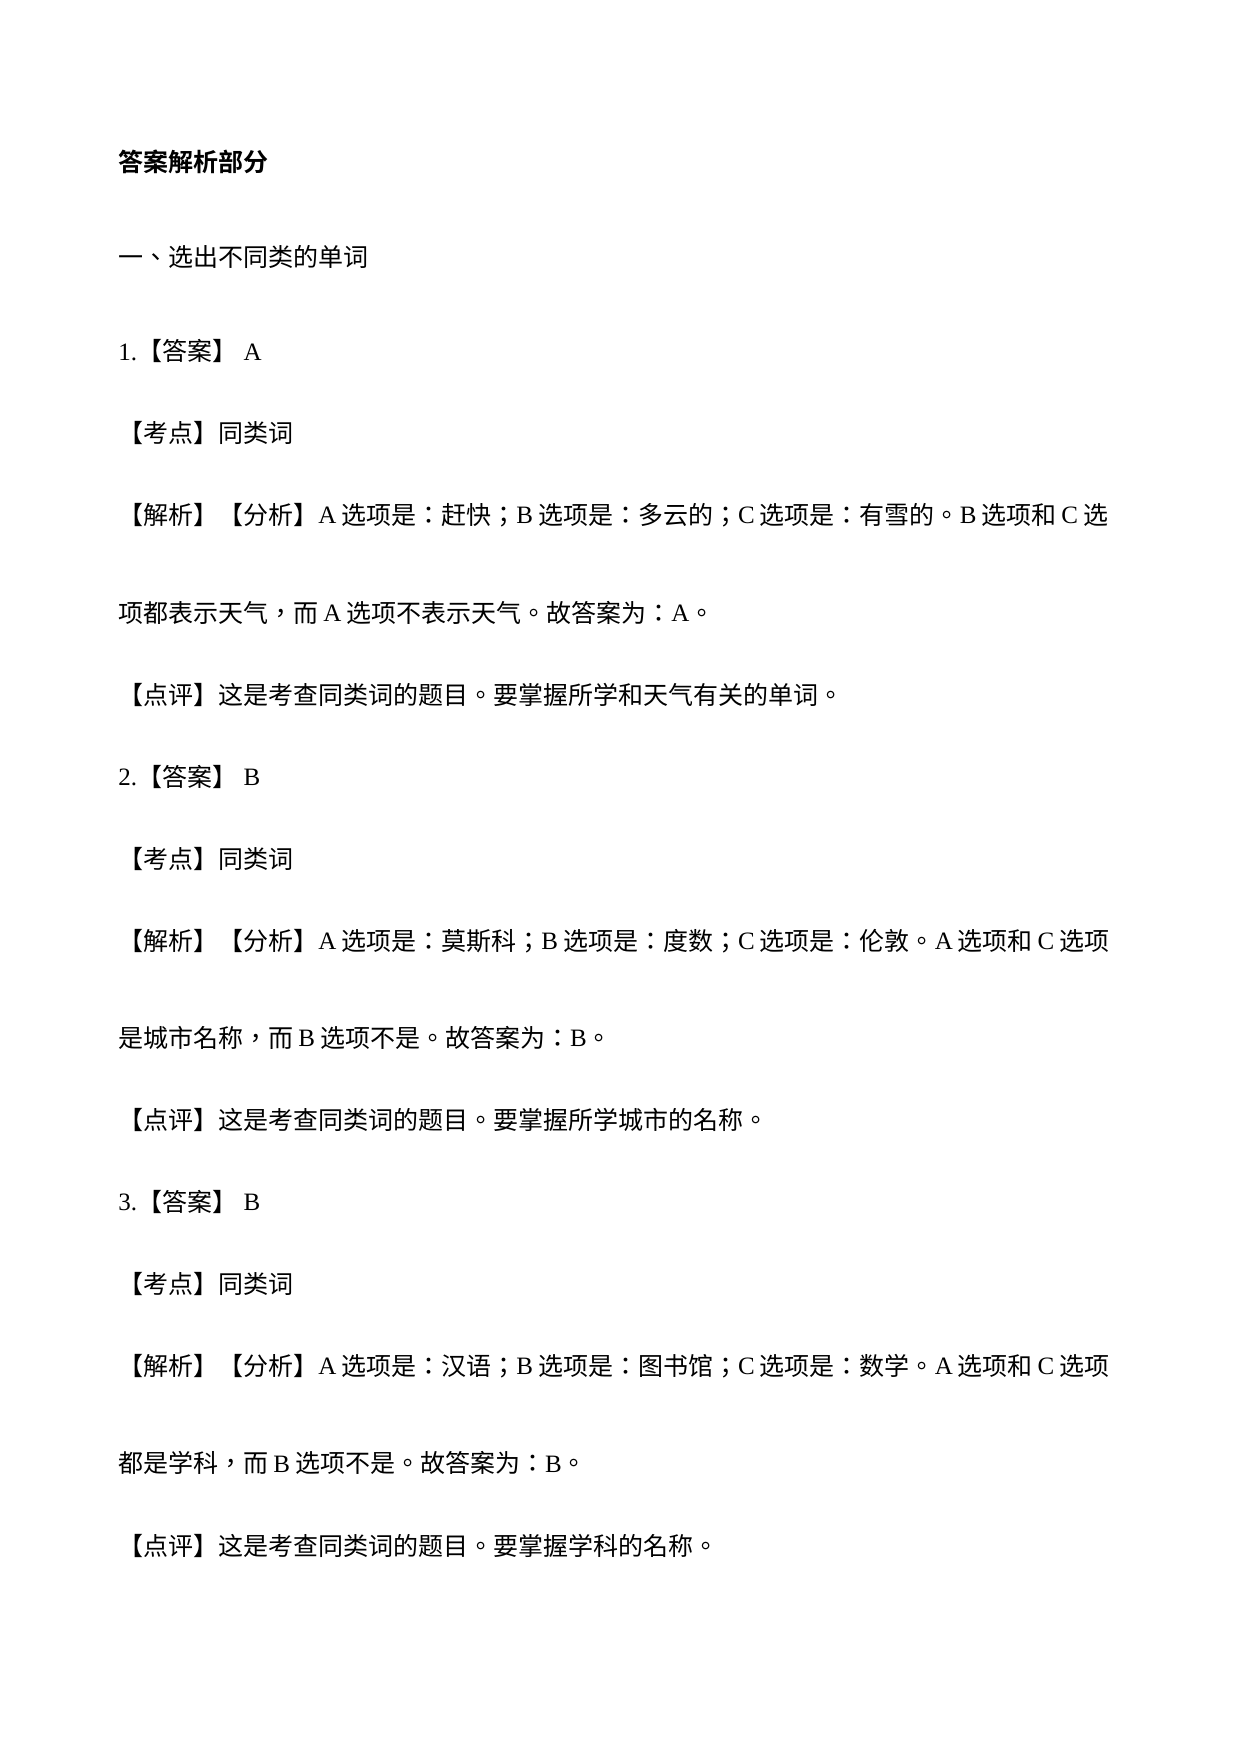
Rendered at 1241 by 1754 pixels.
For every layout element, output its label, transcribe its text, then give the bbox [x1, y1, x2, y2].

text 1.【答案】 A [118, 318, 1122, 383]
text 【解析】【分析】A选项是：莫斯科；B选项是：度数；C选项是：伦敦。A选项和C选项是城市名称，而B选项不是。故答案为：B。 [118, 908, 1122, 1070]
text 2.【答案】 B [118, 744, 1122, 809]
text 【点评】这是考查同类词的题目。要掌握所学城市的名称。 [118, 1087, 1122, 1152]
text 【点评】这是考查同类词的题目。要掌握所学和天气有关的单词。 [118, 662, 1122, 727]
text 【考点】同类词 [118, 1251, 1122, 1316]
text 答案解析部分 [118, 129, 1122, 194]
text 【解析】【分析】A选项是：赶快；B选项是：多云的；C选项是：有雪的。B选项和C选项都表示天气，而A选项不表示天气。故答案为：A。 [118, 482, 1122, 645]
text 【考点】同类词 [118, 826, 1122, 891]
text 一、选出不同类的单词 [118, 224, 1122, 289]
text 【点评】这是考查同类词的题目。要掌握学科的名称。 [118, 1513, 1122, 1578]
text 【考点】同类词 [118, 400, 1122, 465]
text 3.【答案】 B [118, 1169, 1122, 1234]
text 【解析】【分析】A选项是：汉语；B选项是：图书馆；C选项是：数学。A选项和C选项都是学科，而B选项不是。故答案为：B。 [118, 1333, 1122, 1496]
